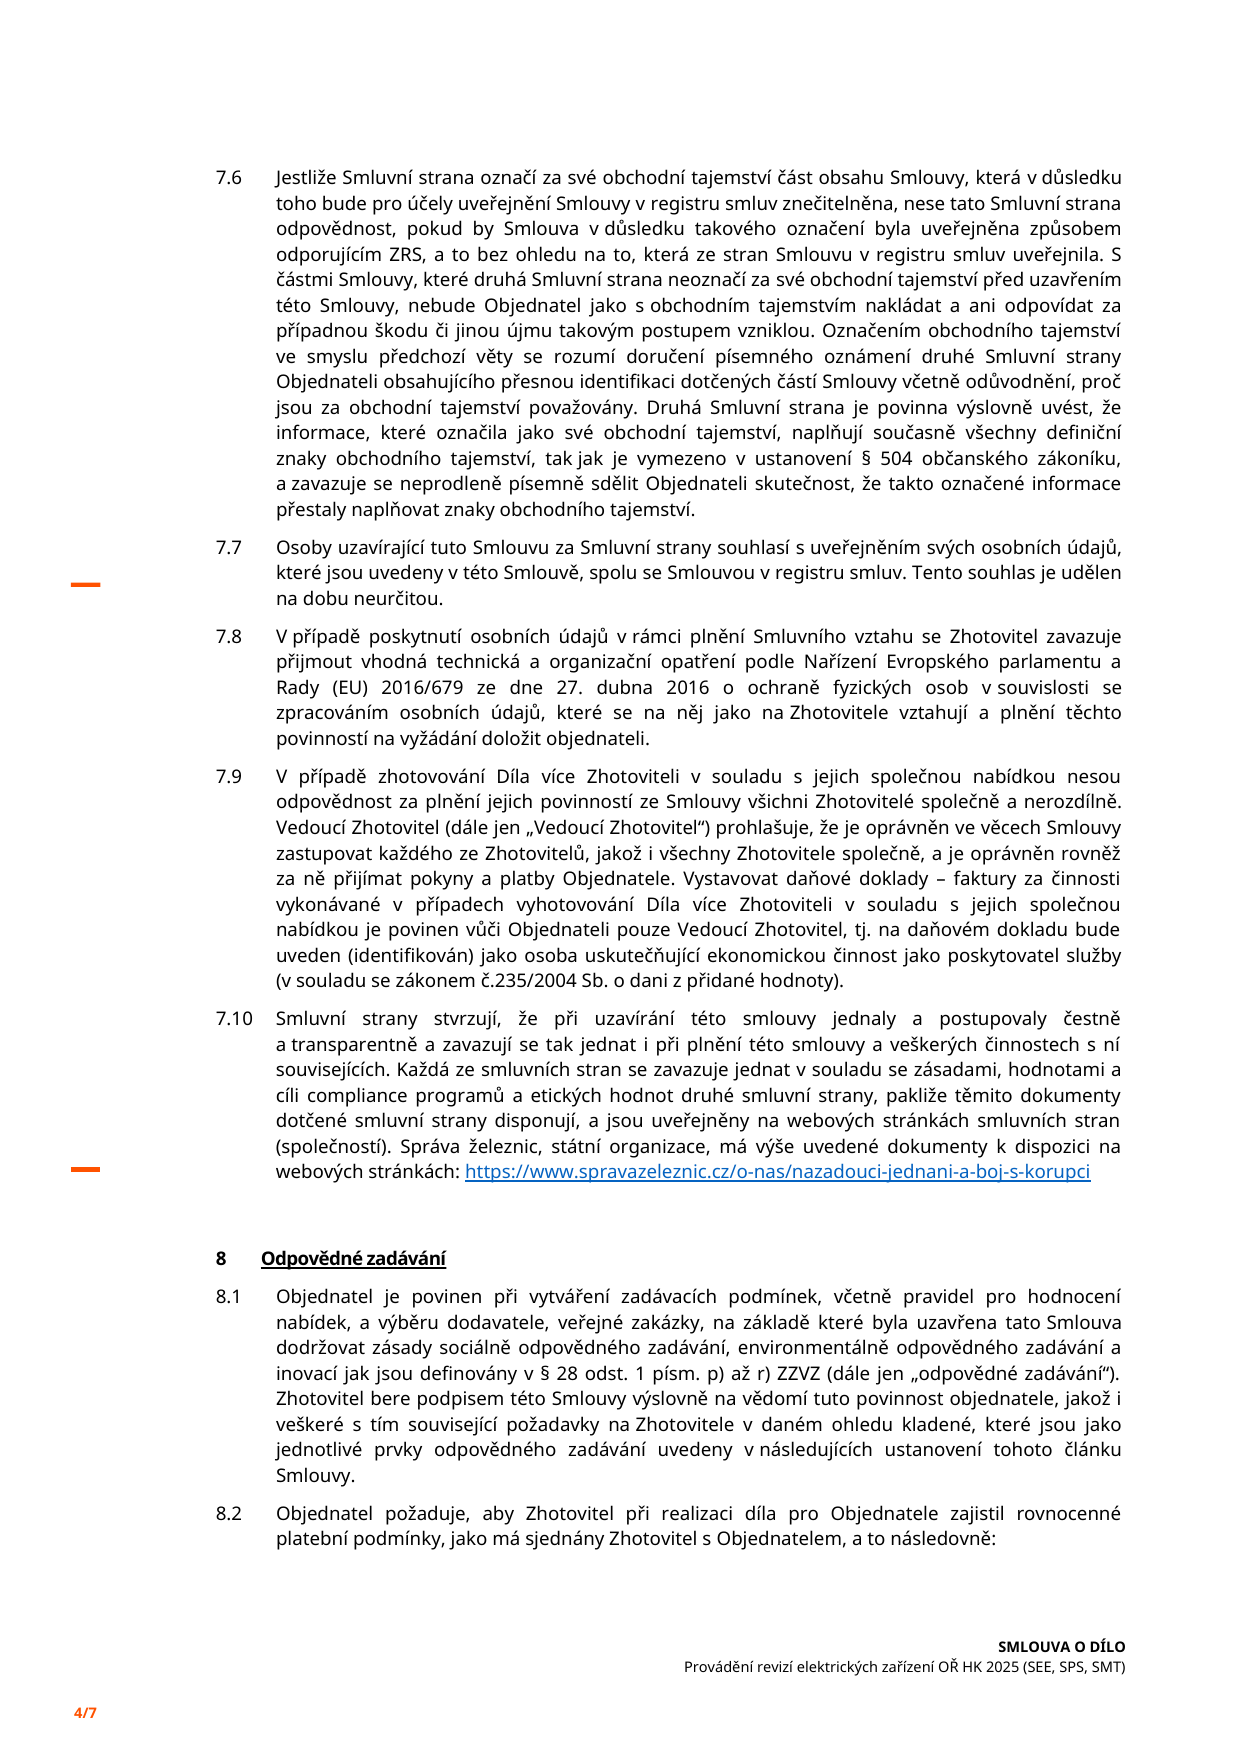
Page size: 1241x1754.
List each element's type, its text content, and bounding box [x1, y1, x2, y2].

subtitle Objednatel požaduje, aby Zhotovitel při realizaci díla pro Objednatele zajistil rovnocenné platební podmínky, jako má sjednány Zhotovitel s Objednatelem, a to následovně: [216, 1500, 1122, 1551]
subtitle Smluvní strany stvrzují, že při uzavírání této smlouvy jednaly a postupovaly čestně a transparentně a zavazují se tak jednat i při plnění této smlouvy a veškerých činnostech s ní souvisejících. Každá ze smluvních stran se zavazuje jednat v souladu se zásadami, hodnotami a cíli compliance programů a etických hodnot druhé smluvní strany, pakliže těmito dokumenty dotčené smluvní strany disponují, a jsou uveřejněny na webových stránkách smluvních stran (společností). Správa železnic, státní organizace, má výše uvedené dokumenty k dispozici na webových stránkách: https://www.spravazeleznic.cz/o-nas/nazadouci-jednani-a-boj-s-korupci [216, 1005, 1122, 1184]
subtitle V případě poskytnutí osobních údajů v rámci plnění Smluvního vztahu se Zhotovitel zavazuje přijmout vhodná technická a organizační opatření podle Nařízení Evropského parlamentu a Rady (EU) 2016/679 ze dne 27. dubna 2016 o ochraně fyzických osob v souvislosti se zpracováním osobních údajů, které se na něj jako na Zhotovitele vztahují a plnění těchto povinností na vyžádání doložit objednateli. [216, 623, 1122, 751]
subtitle Odpovědné zadávání [216, 1245, 1122, 1271]
subtitle Jestliže Smluvní strana označí za své obchodní tajemství část obsahu Smlouvy, která v důsledku toho bude pro účely uveřejnění Smlouvy v registru smluv znečitelněna, nese tato Smluvní strana odpovědnost, pokud by Smlouva v důsledku takového označení byla uveřejněna způsobem odporujícím ZRS, a to bez ohledu na to, která ze stran Smlouvu v registru smluv uveřejnila. S částmi Smlouvy, které druhá Smluvní strana neoznačí za své obchodní tajemství před uzavřením této Smlouvy, nebude Objednatel jako s obchodním tajemstvím nakládat a ani odpovídat za případnou škodu či jinou újmu takovým postupem vzniklou. Označením obchodního tajemství ve smyslu předchozí věty se rozumí doručení písemného oznámení druhé Smluvní strany Objednateli obsahujícího přesnou identifikaci dotčených částí Smlouvy včetně odůvodnění, proč jsou za obchodní tajemství považovány. Druhá Smluvní strana je povinna výslovně uvést, že informace, které označila jako své obchodní tajemství, naplňují současně všechny definiční znaky obchodního tajemství, tak jak je vymezeno v ustanovení § 504 občanského zákoníku, a zavazuje se neprodleně písemně sdělit Objednateli skutečnost, že takto označené informace přestaly naplňovat znaky obchodního tajemství. [216, 164, 1122, 522]
subtitle Osoby uzavírající tuto Smlouvu za Smluvní strany souhlasí s uveřejněním svých osobních údajů, které jsou uvedeny v této Smlouvě, spolu se Smlouvou v registru smluv. Tento souhlas je udělen na dobu neurčitou. [216, 534, 1122, 611]
subtitle V případě zhotovování Díla více Zhotoviteli v souladu s jejich společnou nabídkou nesou odpovědnost za plnění jejich povinností ze Smlouvy všichni Zhotovitelé společně a nerozdílně. Vedoucí Zhotovitel (dále jen „Vedoucí Zhotovitel“) prohlašuje, že je oprávněn ve věcech Smlouvy zastupovat každého ze Zhotovitelů, jakož i všechny Zhotovitele společně, a je oprávněn rovněž za ně přijímat pokyny a platby Objednatele. Vystavovat daňové doklady – faktury za činnosti vykonávané v případech vyhotovování Díla více Zhotoviteli v souladu s jejich společnou nabídkou je povinen vůči Objednateli pouze Vedoucí Zhotovitel, tj. na daňovém dokladu bude uveden (identifikován) jako osoba uskutečňující ekonomickou činnost jako poskytovatel služby (v souladu se zákonem č.235/2004 Sb. o dani z přidané hodnoty). [216, 763, 1122, 993]
subtitle Objednatel je povinen při vytváření zadávacích podmínek, včetně pravidel pro hodnocení nabídek, a výběru dodavatele, veřejné zakázky, na základě které byla uzavřena tato Smlouva dodržovat zásady sociálně odpovědného zadávání, environmentálně odpovědného zadávání a inovací jak jsou definovány v § 28 odst. 1 písm. p) až r) ZZVZ (dále jen „odpovědné zadávání“). Zhotovitel bere podpisem této Smlouvy výslovně na vědomí tuto povinnost objednatele, jakož i veškeré s tím související požadavky na Zhotovitele v daném ohledu kladené, které jsou jako jednotlivé prvky odpovědného zadávání uvedeny v následujících ustanovení tohoto článku Smlouvy. [216, 1283, 1122, 1488]
